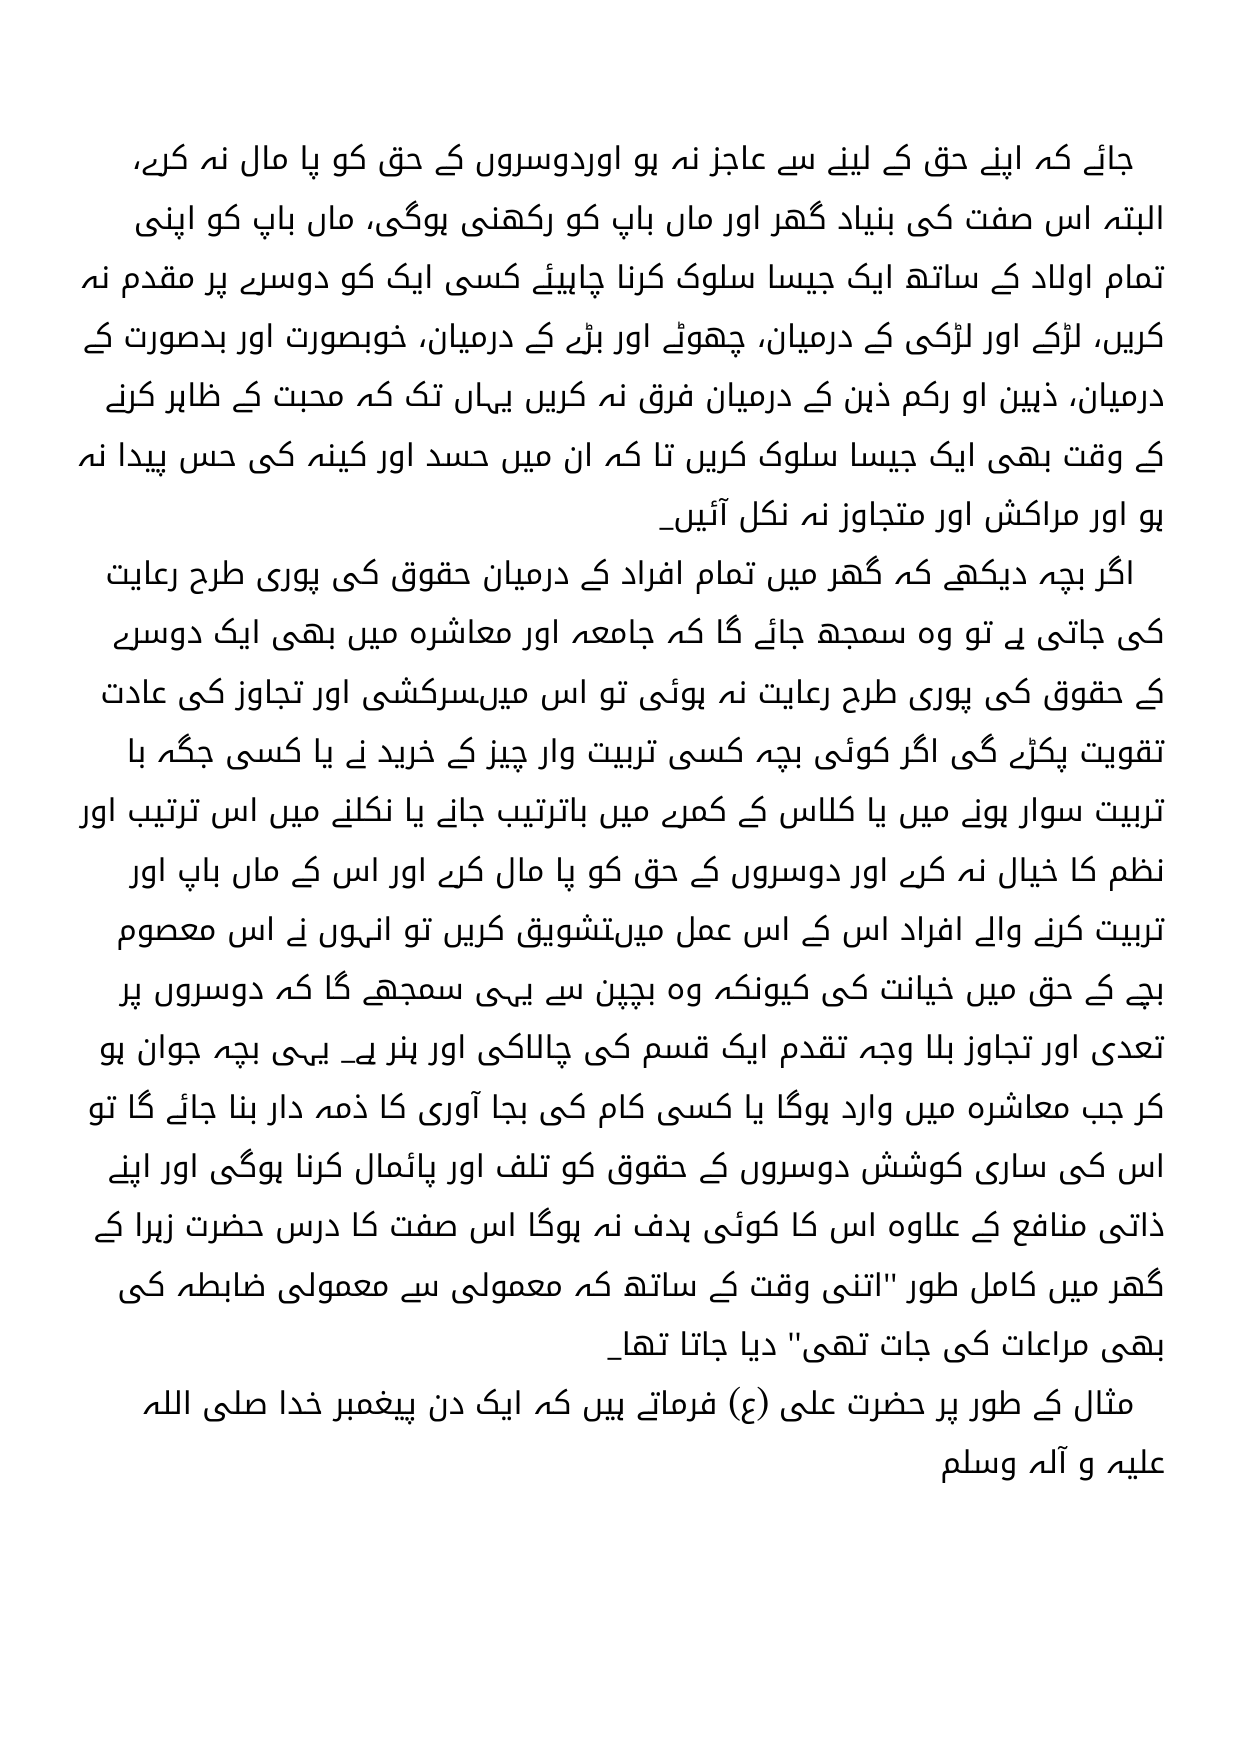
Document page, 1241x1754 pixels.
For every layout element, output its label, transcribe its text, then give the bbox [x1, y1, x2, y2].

text اگر بچہ دیکھے کہ گھر میں تمام افراد کے درمیان حقوق کی پوری طرح رعایت کی جاتی ہے تو وہ سمجھ جائے گا کہ جامعہ اور معاشرہ میں بھی ایک دوسرے کے حقوق کی پوری طرح رعایت نہ ہوئی تو اس میںسرکشی اور تجاوز کی عادت تقویت پکڑے گی اگر کوئی بچہ کسی تربیت وار چیز کے خرید نے یا کسی جگہ با تربیت سوار ہونے میں یا کلاس کے کمرے میں باترتیب جانے یا نکلنے میں اس ترتیب اور نظم کا خیال نہ کرے اور دوسروں کے حق کو پا مال کرے اور اس کے ماں باپ اور تربیت کرنے والے افراد اس کے اس عمل میںتشویق کریں تو انہوں نے اس معصوم بچے کے حق میں خیانت کی کیونکہ وہ بچپن سے یہی سمجھے گا کہ دوسروں پر تعدی اور تجاوز بلا وجہ تقدم ایک قسم کی چالاکی اور ہنر ہے_ یہی بچہ جوان ہو کر جب معاشرہ میں وارد ہوگا یا کسی کام کی بجا آوری کا ذمہ دار بنا جائے گا تو اس کی ساری کوشش دوسروں کے حقوق کو تلف اور پائمال کرنا ہوگی اور اپنے ذاتی منافع کے علاوہ اس کا کوئی ہدف نہ ہوگا اس صفت کا درس حضرت زہرا کے گھر میں کامل طور ''اتنی وقت کے ساتھ کہ معمولی سے معمولی ضابطہ کی بھی مراعات کی جات تھی'' دیا جاتا تھا_ [75, 544, 1165, 1374]
text جائے کہ اپنے حق کے لینے سے عاجز نہ ہو اوردوسروں کے حق کو پا مال نہ کرے، البتہ اس صفت کی بنیاد گھر اور ماں باپ کو رکھنی ہوگی، ماں باپ کو اپنی تمام اولاد کے ساتھ ایک جیسا سلوک کرنا چاہیئے کسی ایک کو دوسرے پر مقدم نہ کریں، لڑکے اور لڑکی کے درمیان، چھوٹے اور بڑے کے درمیان، خوبصورت اور بدصورت کے درمیان، ذہین او رکم ذہن کے درمیان فرق نہ کریں یہاں تک کہ محبت کے ظاہر کرنے کے وقت بھی ایک جیسا سلوک کریں تا کہ ان میں حسد اور کینہ کی حس پیدا نہ ہو اور مراکش اور متجاوز نہ نکل آئیں_ [75, 130, 1165, 544]
text مثال کے طور پر حضرت علی (ع) فرماتے ہیں کہ ایک دن پیغمبر خدا صلی اللہ علیہ و آلہ وسلم [75, 1374, 1165, 1493]
